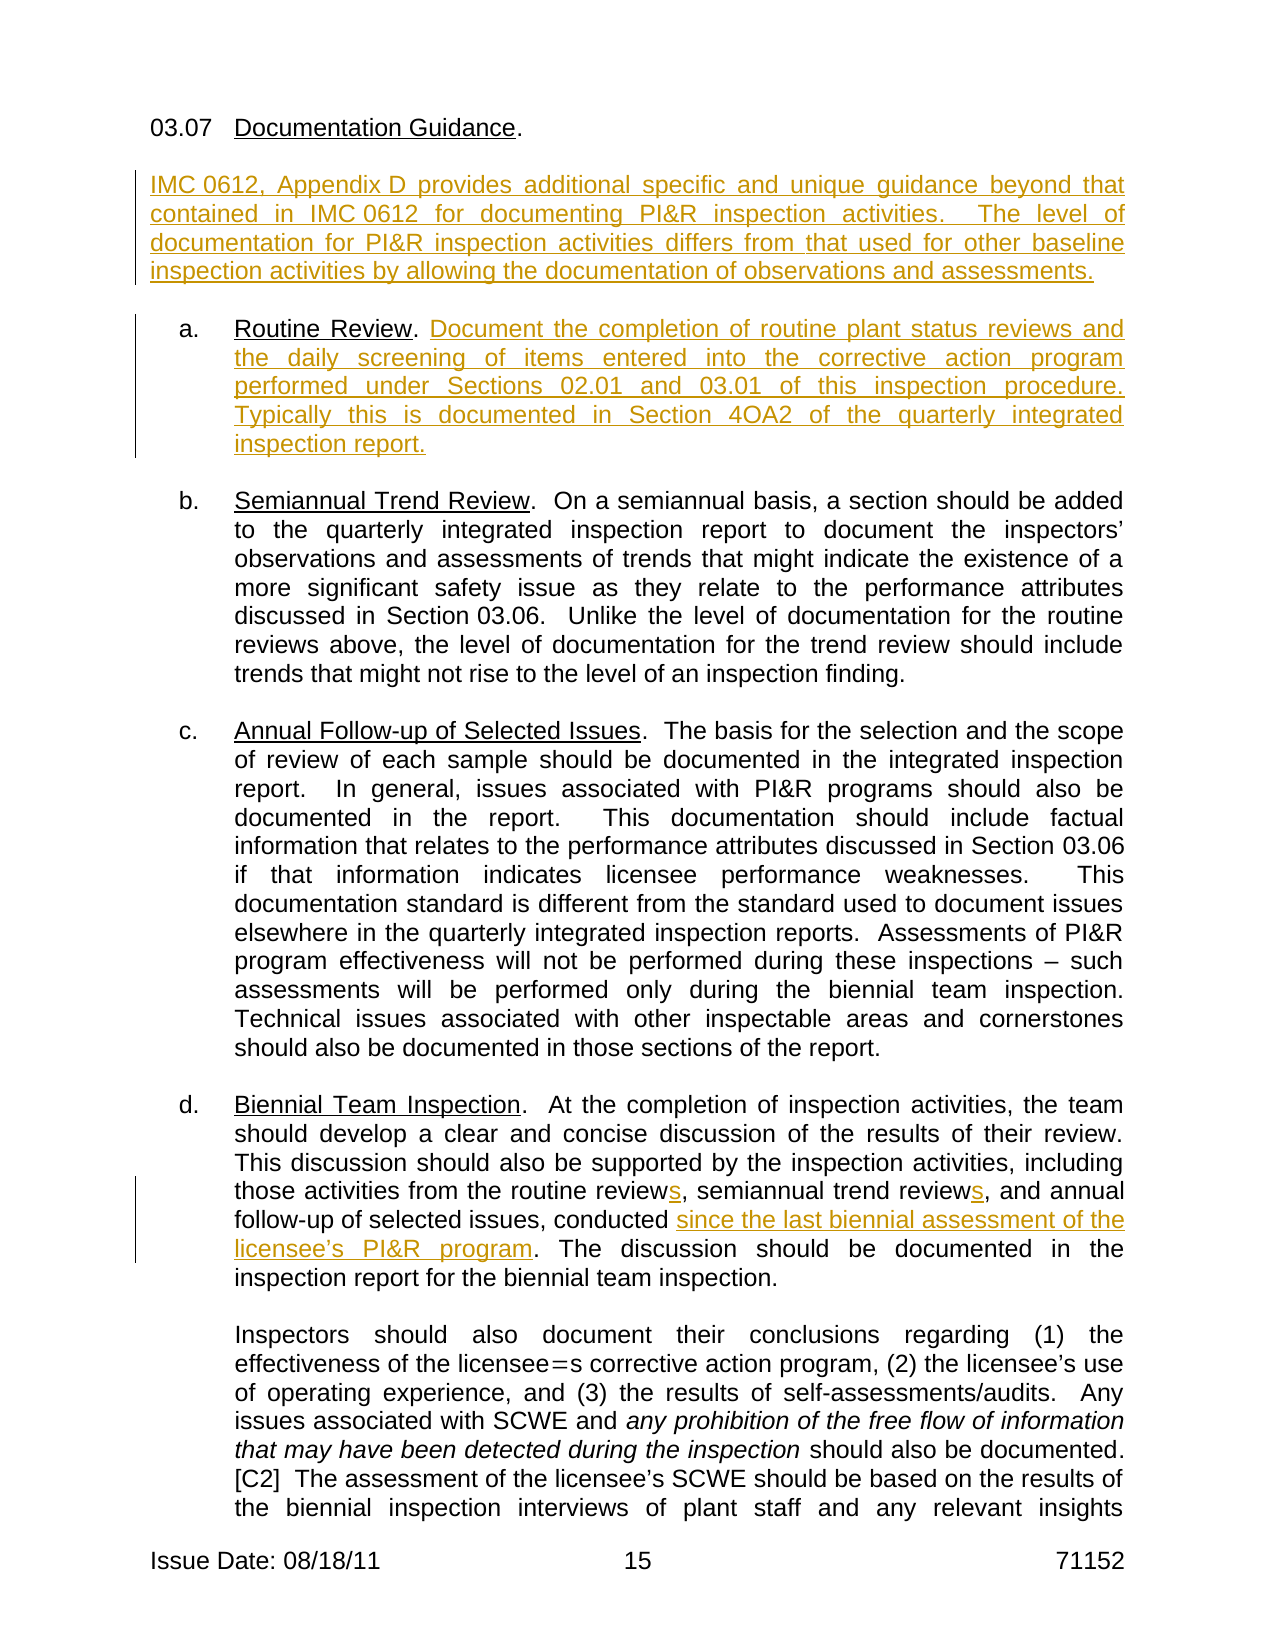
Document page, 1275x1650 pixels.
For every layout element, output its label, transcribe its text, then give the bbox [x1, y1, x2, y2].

list Semiannual Trend Review. On a semiannual basis, a section should be added to the quarterly integrated inspection report to document the inspectors’ observations and assessments of trends that might indicate the existence of a more significant safety issue as they relate to the performance attributes discussed in Section 03.06. Unlike the level of documentation for the routine reviews above, the level of documentation for the trend review should include trends that might not rise to the level of an inspection finding. [178, 486, 1125, 687]
text c. Annual Follow-up of Selected Issues. The basis for the selection and the scope of review of each sample should be documented in the integrated inspection report. In general, issues associated with PI&R programs should also be documented in the report. This documentation should include factual information that relates to the performance attributes discussed in Section 03.06 if that information indicates licensee performance weaknesses. This documentation standard is different from the standard used to document issues elsewhere in the quarterly integrated inspection reports. Assessments of PI&R program effectiveness will not be performed during these inspections – such assessments will be performed only during the biennial team inspection. Technical issues associated with other inspectable areas and cornerstones should also be documented in those sections of the report. [178, 716, 1125, 1061]
text d. Biennial Team Inspection. At the completion of inspection activities, the team should develop a clear and concise discussion of the results of their review. This discussion should also be supported by the inspection activities, including those activities from the routine review, semiannual trend review, and annual follow-up of selected issues, conducted . The discussion should be documented in the inspection report for the biennial team inspection. [178, 1090, 1125, 1291]
text a. Routine Review. [178, 314, 1125, 457]
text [234, 1320, 1125, 1521]
text 03.07 Documentation Guidance. [150, 112, 1125, 141]
